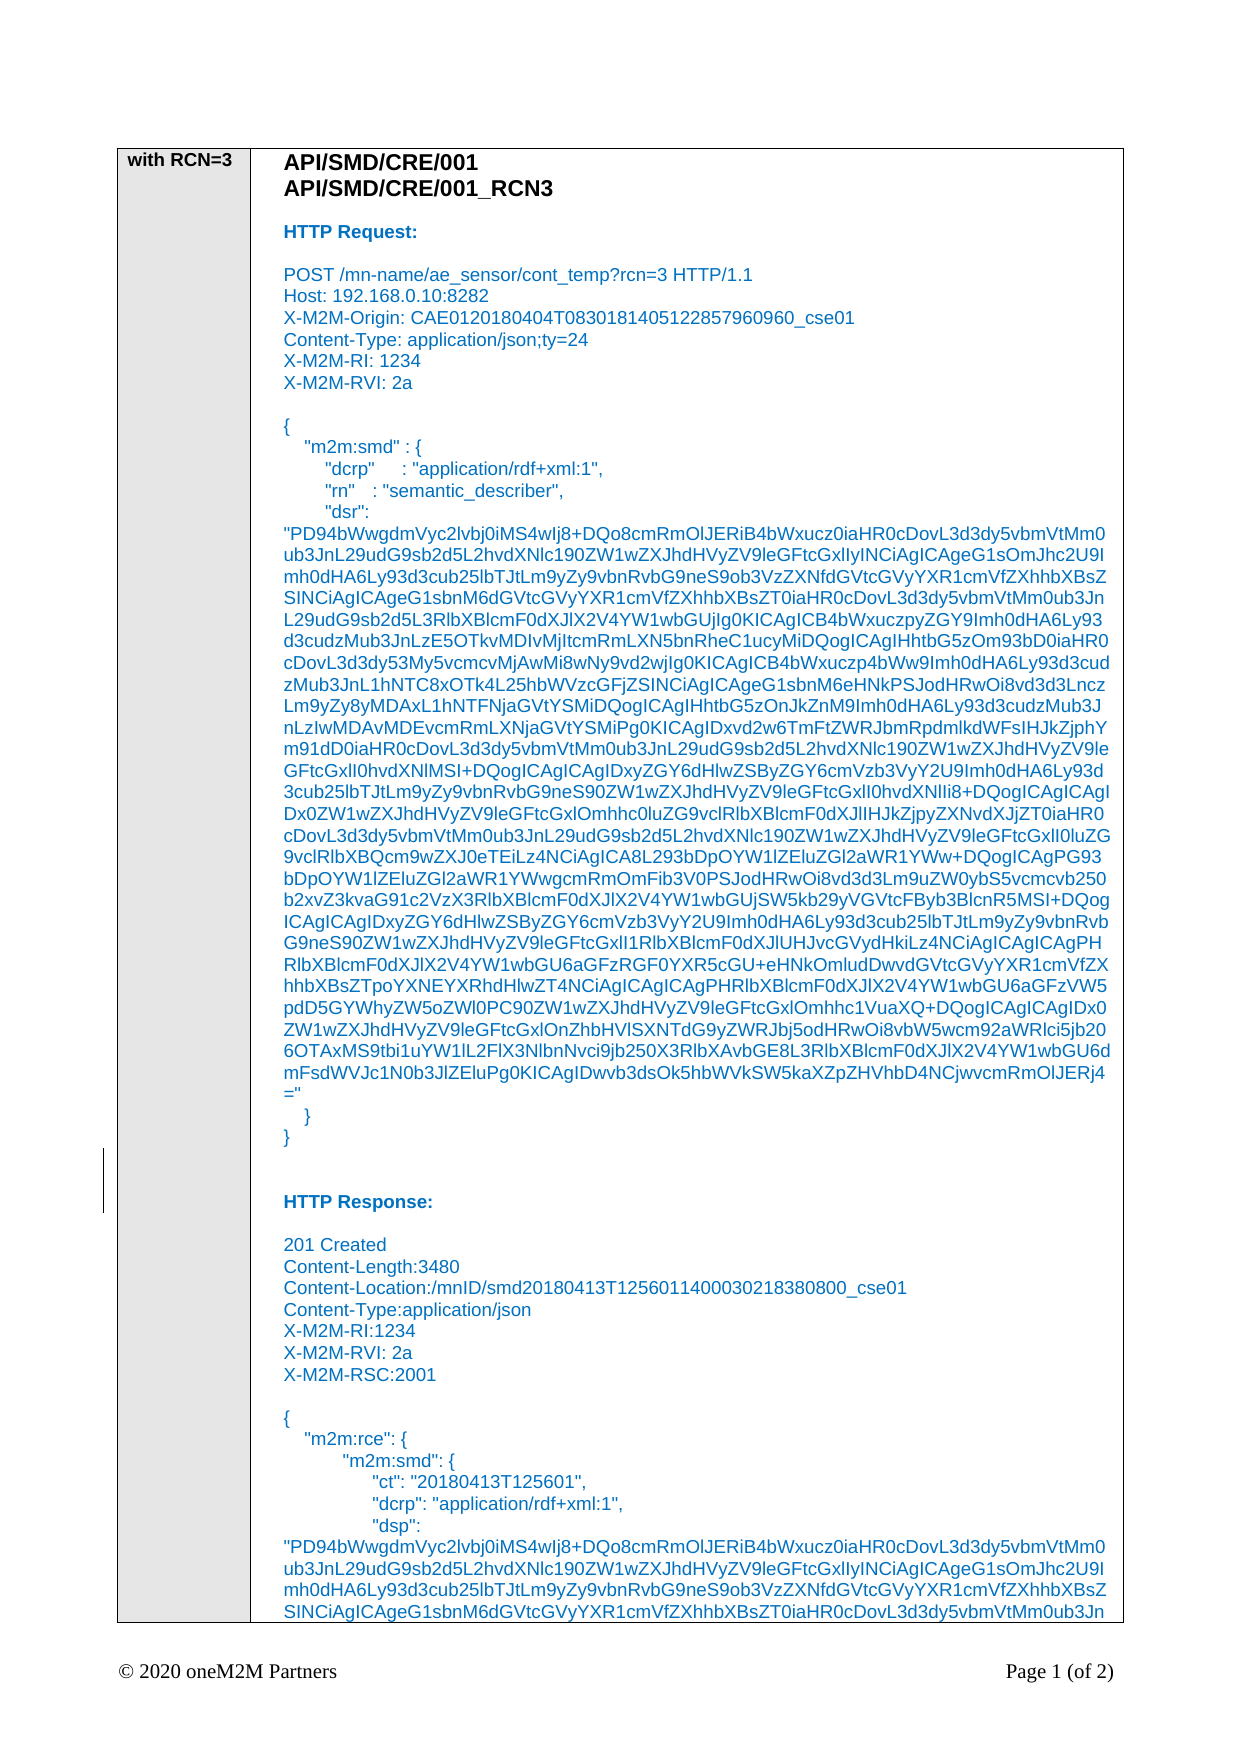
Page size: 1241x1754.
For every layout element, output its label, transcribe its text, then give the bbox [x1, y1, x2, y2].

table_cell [251, 149, 1123, 1622]
table_cell Example with RCN=3 [118, 149, 250, 1622]
